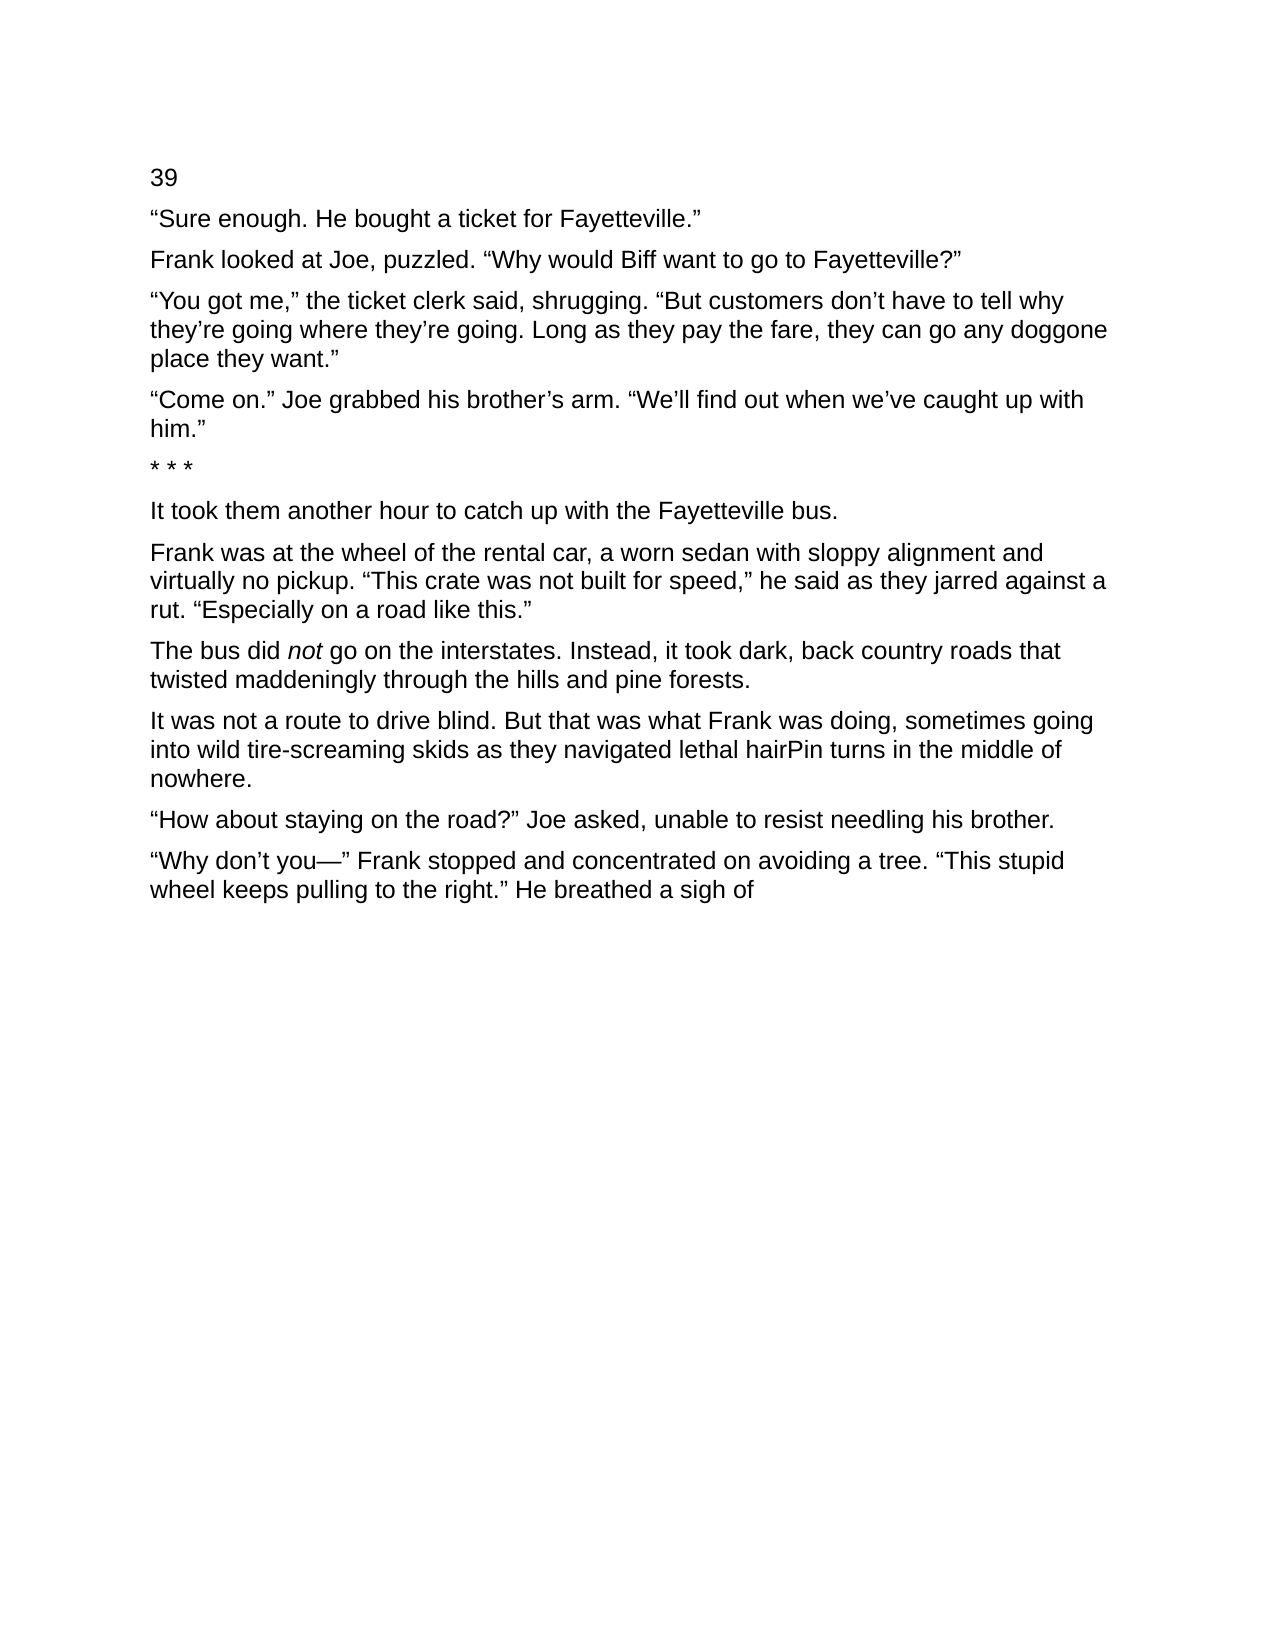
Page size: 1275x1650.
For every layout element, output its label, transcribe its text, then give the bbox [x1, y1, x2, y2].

text It was not a route to drive blind. But that was what Frank was doing, sometimes going into wild tire-screaming skids as they navigated lethal hairPin turns in the middle of nowhere. [150, 706, 1125, 792]
text “You got me,” the ticket clerk said, shrugging. “But customers don’t have to tell why they’re going where they’re going. Long as they pay the fare, they can go any doggone place they want.” [150, 286, 1125, 372]
text “Come on.” Joe grabbed his brother’s arm. “We’ll find out when we’ve caught up with him.” [150, 385, 1125, 442]
text Frank was at the wheel of the rental car, a worn sedan with sloppy alignment and virtually no pickup. “This crate was not built for speed,” he said as they jarred against a rut. “Especially on a road like this.” [150, 537, 1125, 624]
text It took them another hour to catch up with the Fayetteville bus. [150, 496, 1125, 525]
text * * * [150, 455, 1125, 484]
text 39 [150, 162, 1125, 191]
text Frank looked at Joe, puzzled. “Why would Biff want to go to Fayetteville?” [150, 245, 1125, 274]
text “How about staying on the road?” Joe asked, unable to resist needling his brother. [150, 805, 1125, 834]
text “Sure enough. He bought a ticket for Fayetteville.” [150, 204, 1125, 232]
text The bus did not go on the interstates. Instead, it took dark, back country roads that twisted maddeningly through the hills and pine forests. [150, 636, 1125, 694]
text “Why don’t you—” Frank stopped and concentrated on avoiding a tree. “This stupid wheel keeps pulling to the right.” He breathed a sigh of [150, 846, 1125, 904]
